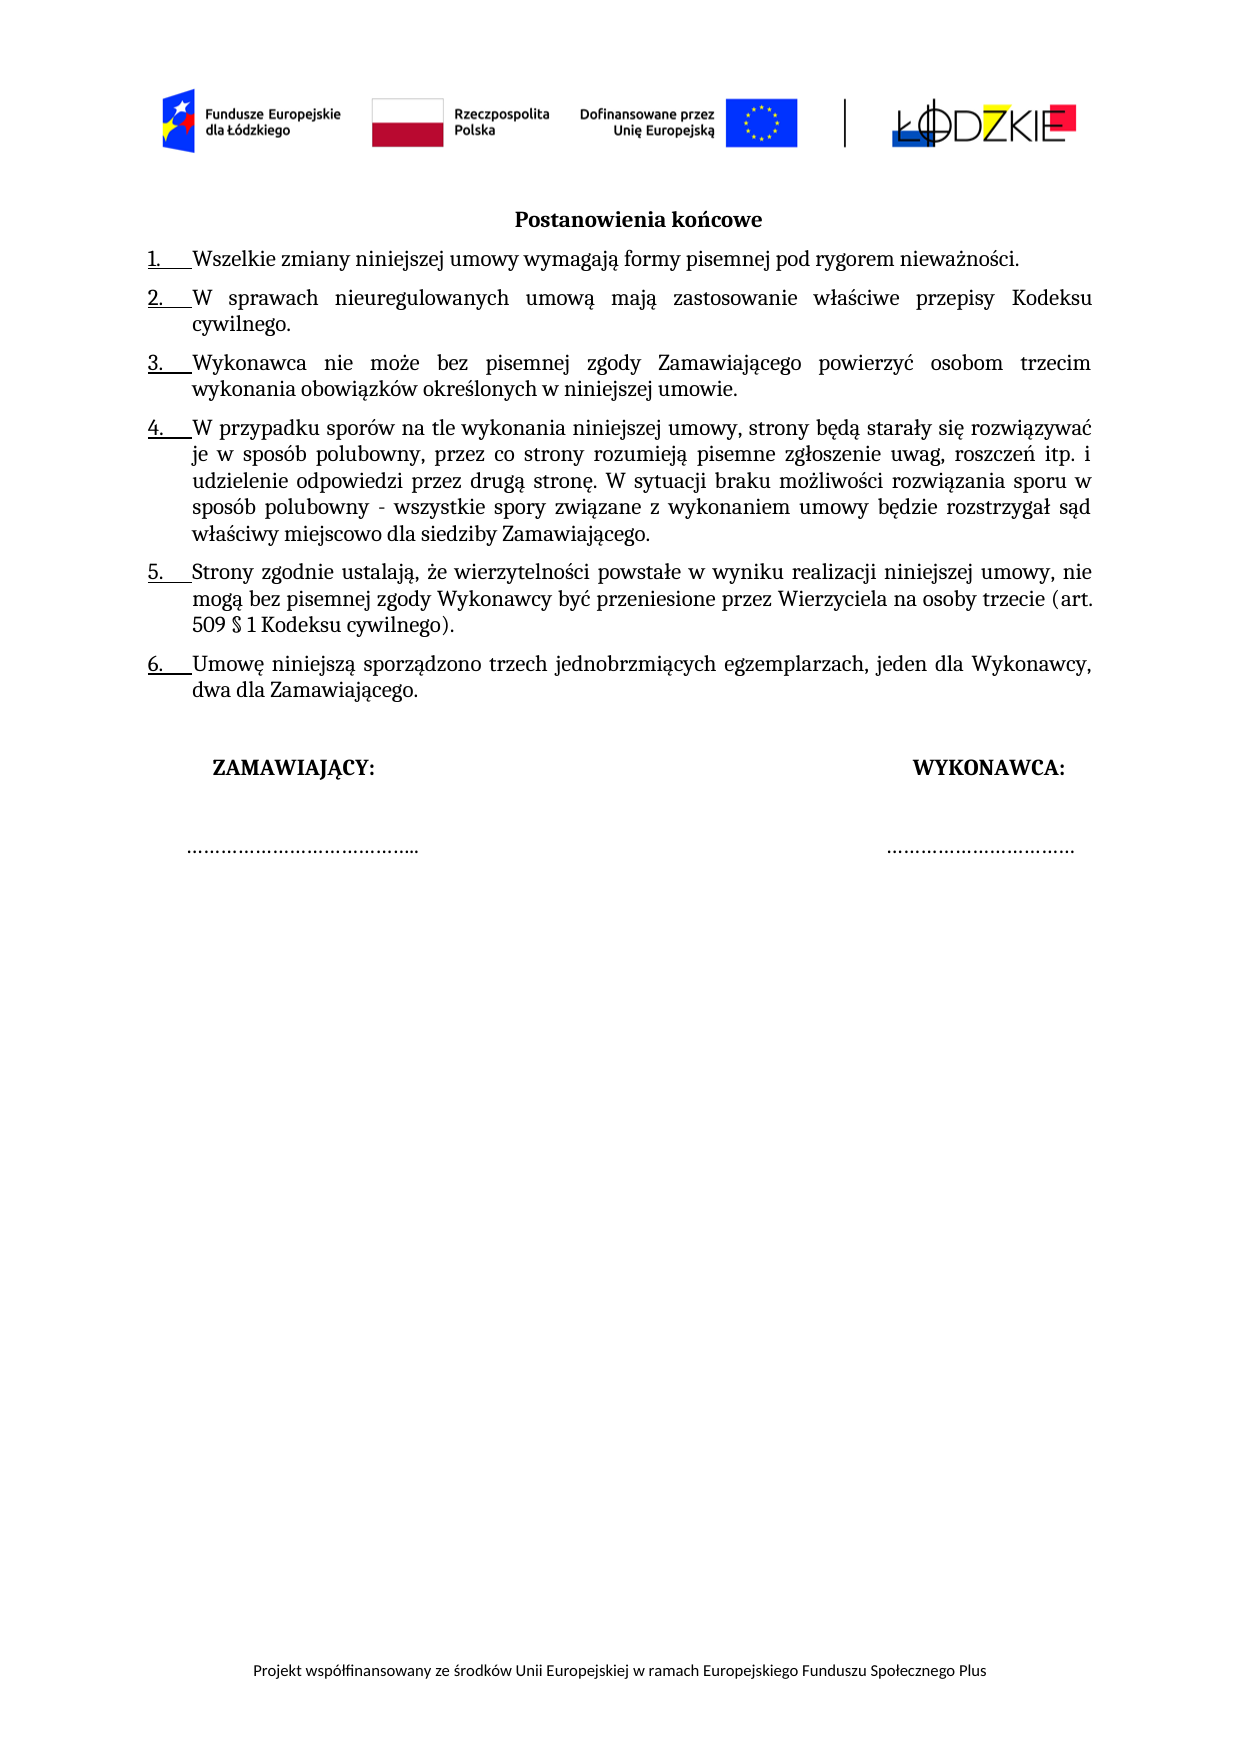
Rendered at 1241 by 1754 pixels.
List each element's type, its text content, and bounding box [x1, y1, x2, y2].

list Umowę niniejszą sporządzono trzech jednobrzmiących egzemplarzach, jeden dla Wykonawcy, dwa dla Zamawiającego. [148, 651, 1093, 703]
list W sprawach nieuregulowanych umową mają zastosowanie właściwe przepisy . [148, 284, 1093, 337]
text Postanowienia końcowe [185, 207, 1093, 233]
text ZAMAWIAJĄCY: WYKONAWCA: [185, 755, 1093, 781]
text ………………………………….. …………………………… [185, 832, 1093, 859]
list Wszelkie zmiany niniejszej umowy wymagają formy pisemnej pod rygorem nieważności. [148, 246, 1093, 272]
picture [147, 73, 1092, 169]
list W przypadku sporów na tle wykonania niniejszej umowy, strony będą starały się rozwiązywać je w sposób polubowny, przez co strony rozumieją pisemne zgłoszenie uwag, roszczeń itp. i udzielenie odpowiedzi przez drugą stronę. W sytuacji braku możliwości rozwiązania sporu w sposób polubowny - wszystkie spory związane z wykonaniem umowy będzie rozstrzygał sąd właściwy miejscowo dla siedziby Zamawiającego. [148, 415, 1093, 547]
list Strony zgodnie ustalają, że wierzytelności powstałe w wyniku realizacji niniejszej umowy, nie mogą bez pisemnej zgody Wykonawcy być przeniesione przez Wierzyciela na osoby trzecie ( ). [148, 559, 1093, 638]
list Wykonawca nie może bez pisemnej zgody Zamawiającego powierzyć osobom trzecim wykonania obowiązków określonych w niniejszej umowie. [148, 350, 1093, 402]
